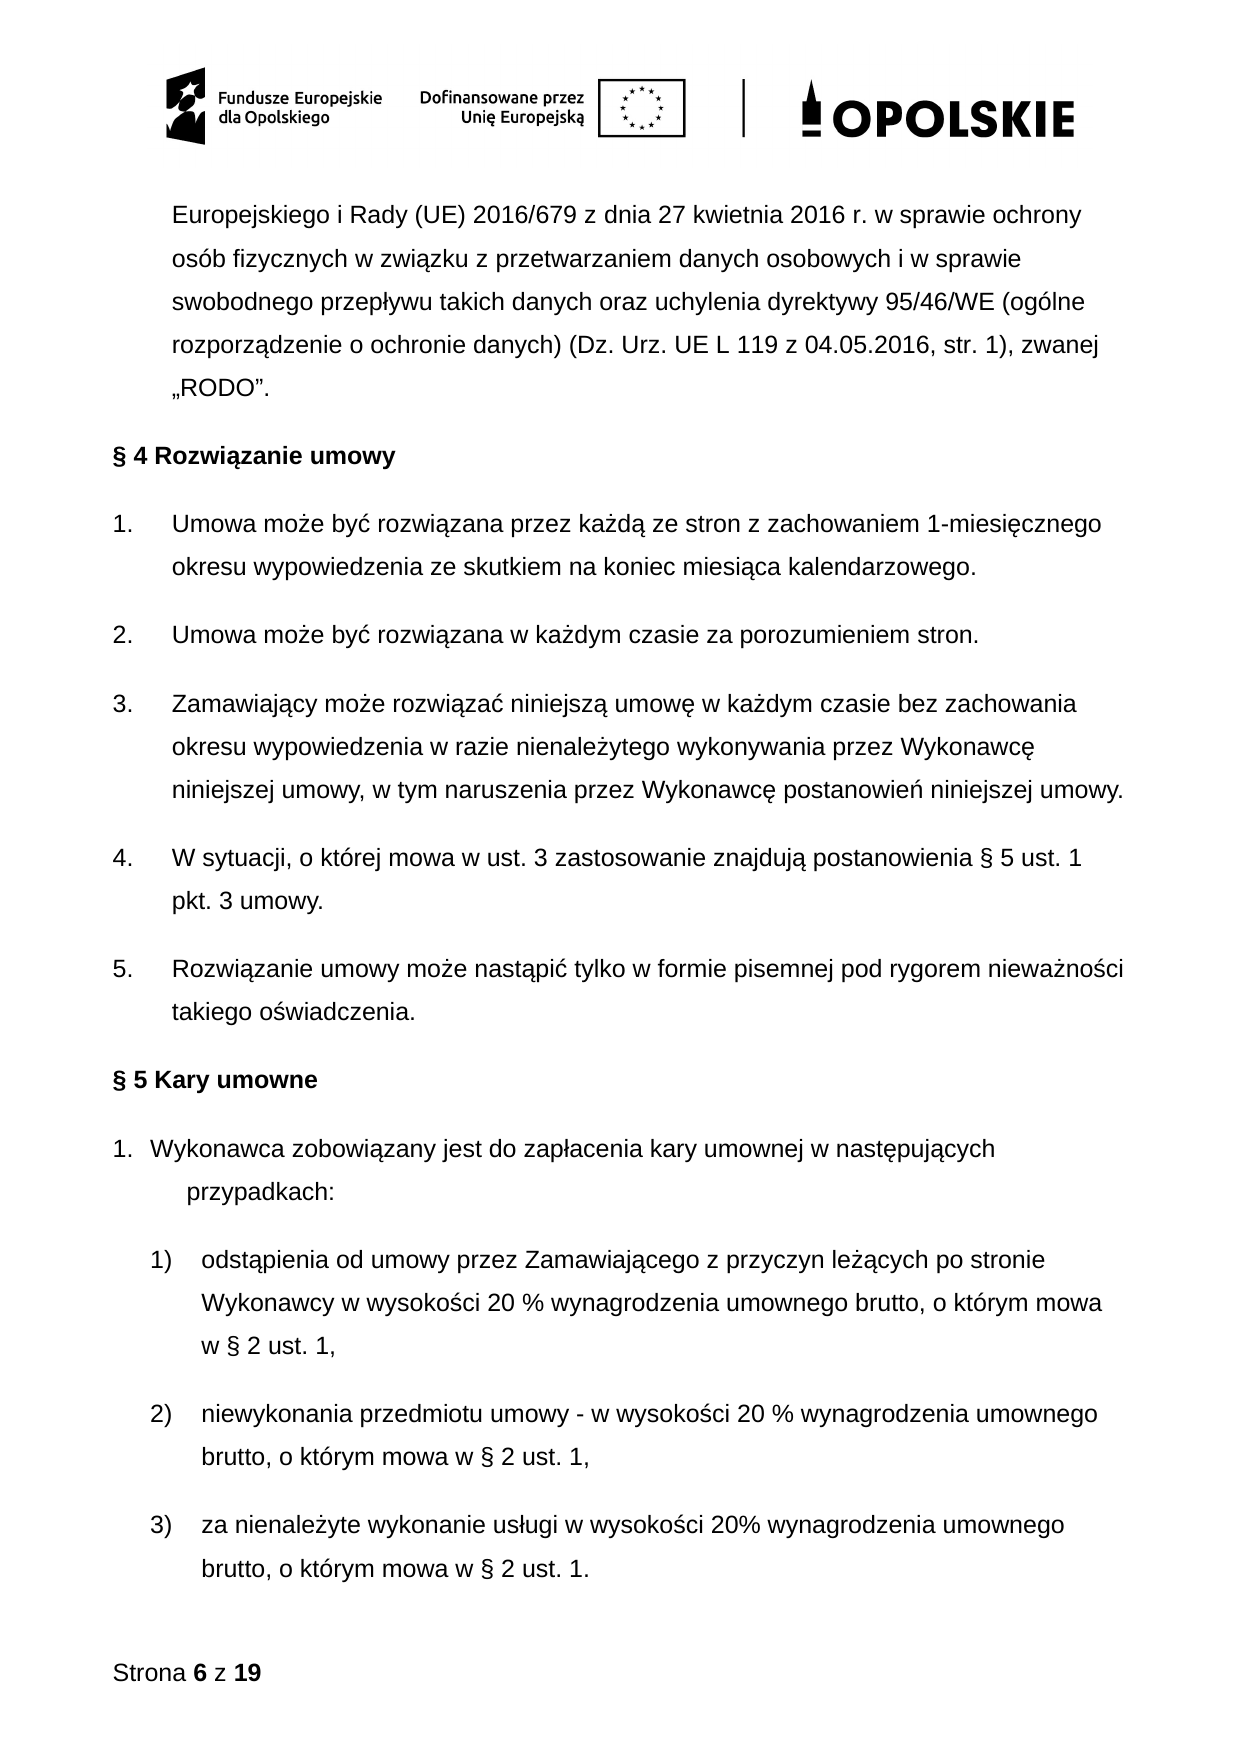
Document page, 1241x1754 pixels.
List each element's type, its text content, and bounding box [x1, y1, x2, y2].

list odstąpienia od umowy przez Zamawiającego z przyczyn leżących po stronie Wykonawcy w wysokości 20 % wynagrodzenia umownego brutto, o którym mowa w § 2 ust. 1, [150, 1245, 1128, 1360]
list Wykonawca zobowiązany jest do zapłacenia kary umownej w następujących przypadkach: [112, 1134, 1128, 1206]
list za nienależyte wykonanie usługi w wysokości 20% wynagrodzenia umownego brutto, o którym mowa w § 2 ust. 1. [150, 1511, 1128, 1582]
list Zamawiający może rozwiązać niniejszą umowę w każdym czasie bez zachowania okresu wypowiedzenia w razie nienależytego wykonywania przez Wykonawcę niniejszej umowy, w tym naruszenia przez Wykonawcę postanowień niniejszej umowy. [112, 689, 1128, 804]
list Rozwiązanie umowy może nastąpić tylko w formie pisemnej pod rygorem nieważności takiego oświadczenia. [112, 954, 1128, 1026]
subtitle § 5 Kary umowne [112, 1066, 1128, 1094]
subtitle § 4 Rozwiązanie umowy [112, 441, 1128, 470]
list Umowa może być rozwiązana w każdym czasie za porozumieniem stron. [112, 621, 1128, 649]
list W sytuacji, o której mowa w ust. 3 zastosowanie znajdują postanowienia § 5 ust. 1 pkt. 3 umowy. [112, 843, 1128, 915]
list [112, 201, 1128, 402]
list Umowa może być rozwiązana przez każdą ze stron z zachowaniem 1-miesięcznego okresu wypowiedzenia ze skutkiem na koniec miesiąca kalendarzowego. [112, 509, 1128, 581]
list niewykonania przedmiotu umowy - w wysokości 20 % wynagrodzenia umownego brutto, o którym mowa w § 2 ust. 1, [150, 1399, 1128, 1471]
